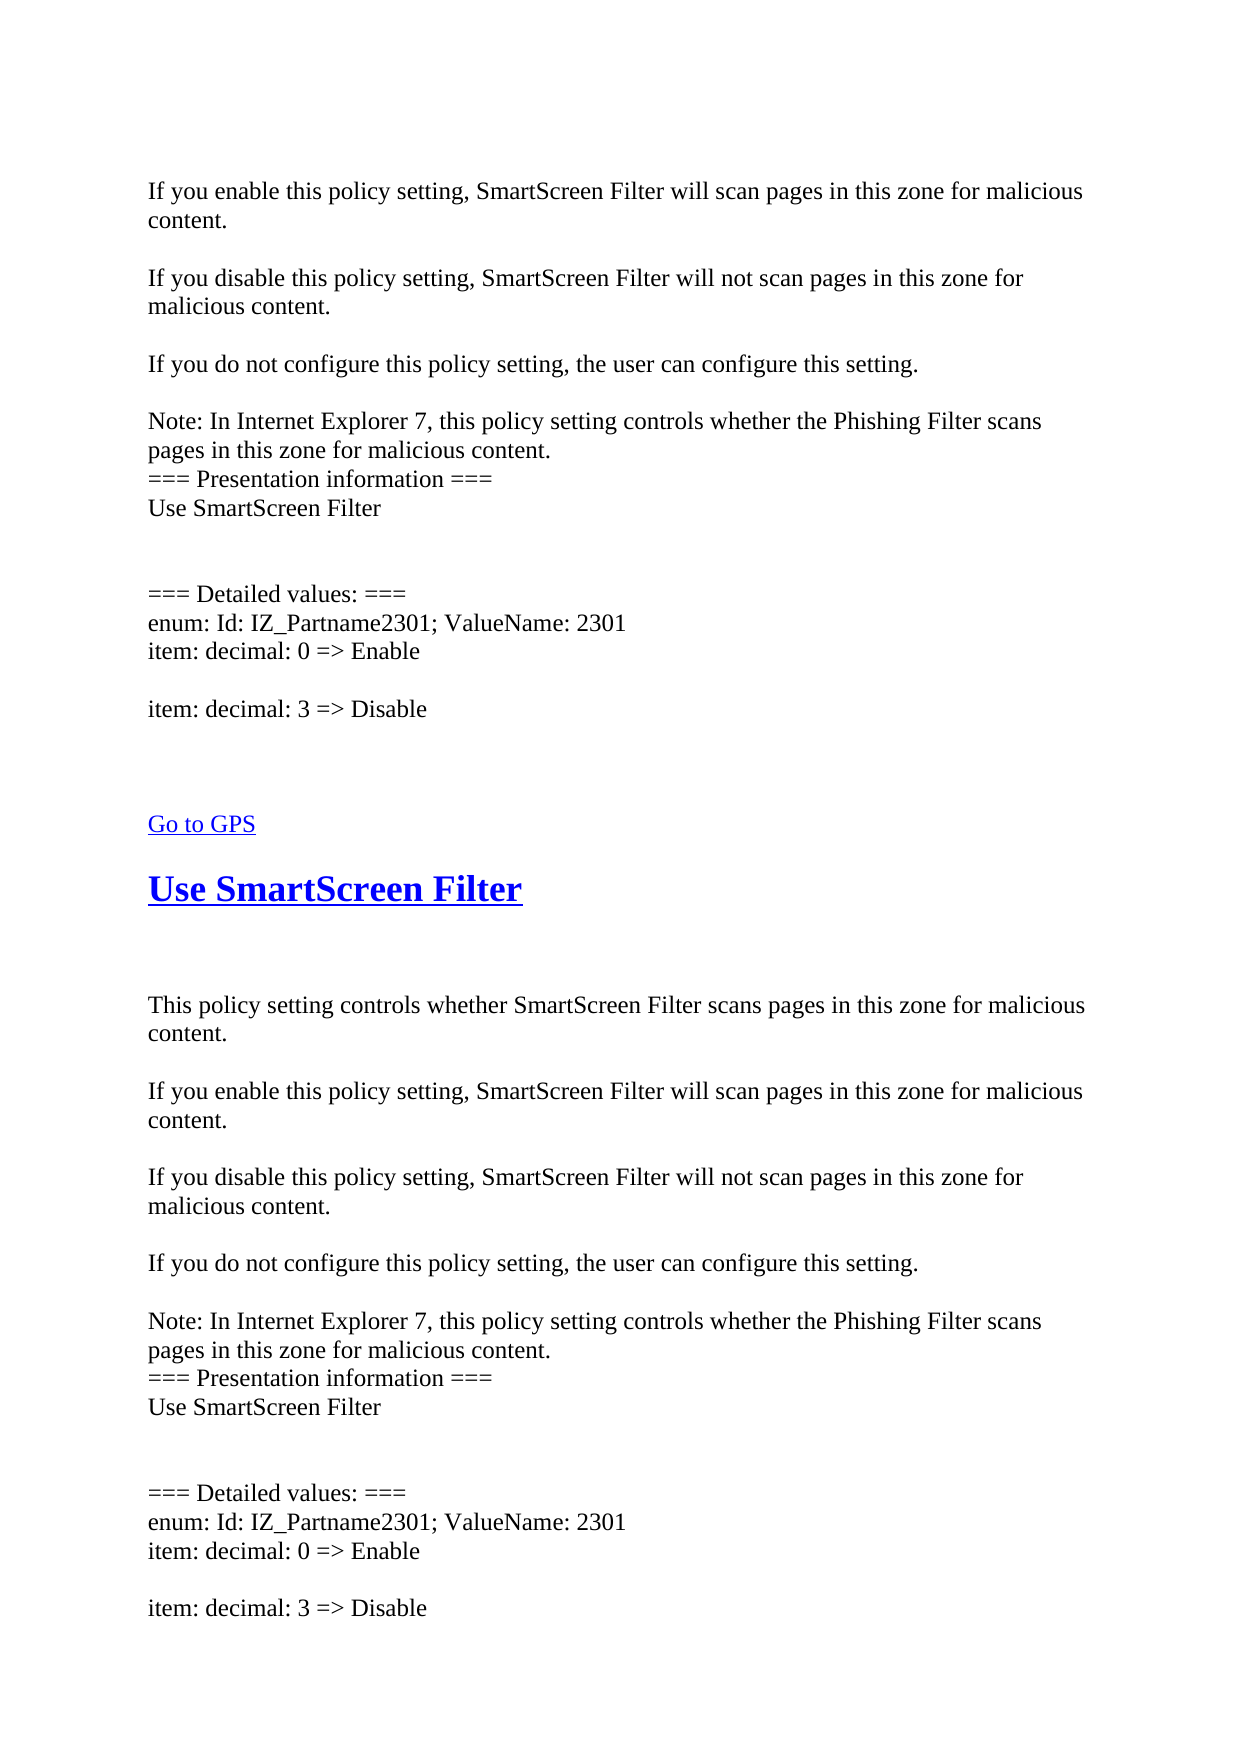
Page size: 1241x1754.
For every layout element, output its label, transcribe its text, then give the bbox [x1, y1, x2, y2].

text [148, 990, 1093, 1622]
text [148, 148, 1093, 838]
text Use SmartScreen Filter [148, 867, 1093, 910]
